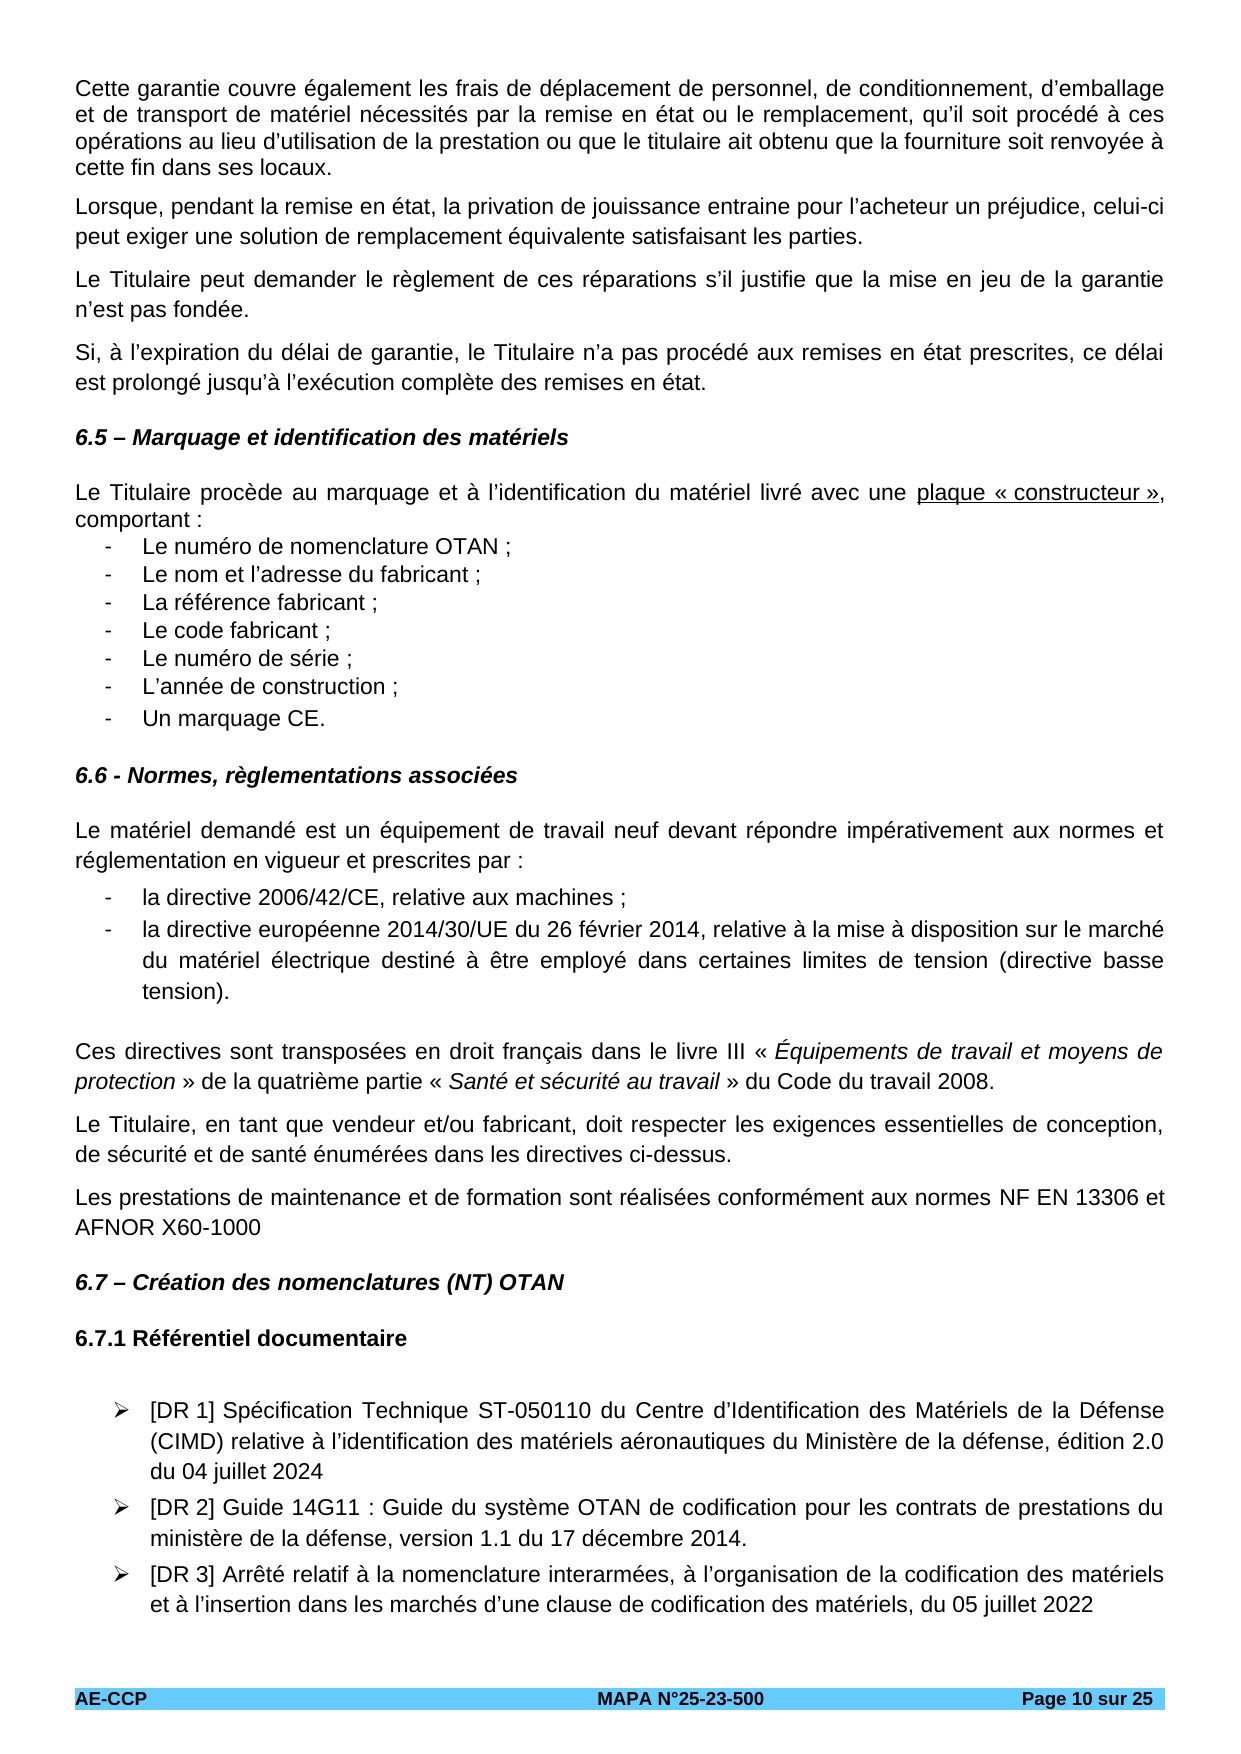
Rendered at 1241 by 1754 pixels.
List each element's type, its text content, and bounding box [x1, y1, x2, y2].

list Le code fabricant ; [104, 616, 1165, 644]
list La référence fabricant ; [104, 588, 1165, 616]
list la directive 2006/42/CE, relative aux machines ; [104, 883, 1165, 911]
list la directive européenne 2014/30/UE du 26 février 2014, relative à la mise à disposition sur le marché du matériel électrique destiné à être employé dans certaines limites de tension (directive basse tension). [104, 916, 1165, 1004]
list [DR 3] Arrêté relatif à la nomenclature interarmées, à l’organisation de la codification des matériels et à l’insertion dans les marchés d’une clause de codification des matériels, du 05 juillet 2022 [112, 1561, 1165, 1618]
text Le matériel demandé est un équipement de travail neuf devant répondre impérativement aux normes et réglementation en vigueur et prescrites par : [75, 817, 1165, 873]
list Un marquage CE. [104, 704, 1165, 732]
text Les prestations de maintenance et de formation sont réalisées conformément aux normes NF EN 13306 et AFNOR X60-1000 [75, 1184, 1165, 1241]
text Lorsque, pendant la remise en état, la privation de jouissance entraine pour l’acheteur un préjudice, celui-ci peut exiger une solution de remplacement équivalente satisfaisant les parties. [75, 193, 1165, 249]
list Le nom et l’adresse du fabricant ; [104, 560, 1165, 588]
text Le Titulaire procède au marquage et à l’identification du matériel livré avec une plaque « constructeur », comportant : [75, 479, 1165, 532]
text Cette garantie couvre également les frais de déplacement de personnel, de conditionnement, d’emballage et de transport de matériel nécessités par la remise en état ou le remplacement, qu’il soit procédé à ces opérations au lieu d’utilisation de la prestation ou que le titulaire ait obtenu que la fourniture soit renvoyée à cette fin dans ses locaux. [75, 75, 1165, 180]
list L’année de construction ; [104, 672, 1165, 700]
list [DR 2] Guide 14G11 : Guide du système OTAN de codification pour les contrats de prestations du ministère de la défense, version 1.1 du 17 décembre 2014. [112, 1494, 1165, 1551]
list Le numéro de série ; [104, 644, 1165, 672]
text Le Titulaire, en tant que vendeur et/ou fabricant, doit respecter les exigences essentielles de conception, de sécurité et de santé énumérées dans les directives ci-dessus. [75, 1111, 1165, 1168]
subtitle 6.5 – Marquage et identification des matériels [75, 424, 1165, 451]
text Le Titulaire peut demander le règlement de ces réparations s’il justifie que la mise en jeu de la garantie n’est pas fondée. [75, 266, 1165, 322]
text 6.7.1 Référentiel documentaire [75, 1324, 1165, 1351]
text Ces directives sont transposées en droit français dans le livre III « Équipements de travail et moyens de protection » de la quatrième partie « Santé et sécurité au travail » du Code du travail 2008. [75, 1038, 1165, 1095]
subtitle 6.6 - Normes, règlementations associées [75, 762, 1165, 788]
subtitle 6.7 – Création des nomenclatures (NT) OTAN [75, 1269, 1165, 1296]
text Si, à l’expiration du délai de garantie, le Titulaire n’a pas procédé aux remises en état prescrites, ce délai est prolongé jusqu’à l’exécution complète des remises en état. [75, 339, 1165, 395]
list Le numéro de nomenclature OTAN ; [104, 532, 1165, 560]
list [DR 1] Spécification Technique ST-050110 du Centre d’Identification des Matériels de la Défense (CIMD) relative à l’identification des matériels aéronautiques du Ministère de la défense, édition 2.0 du 04 juillet 2024 [112, 1397, 1165, 1484]
